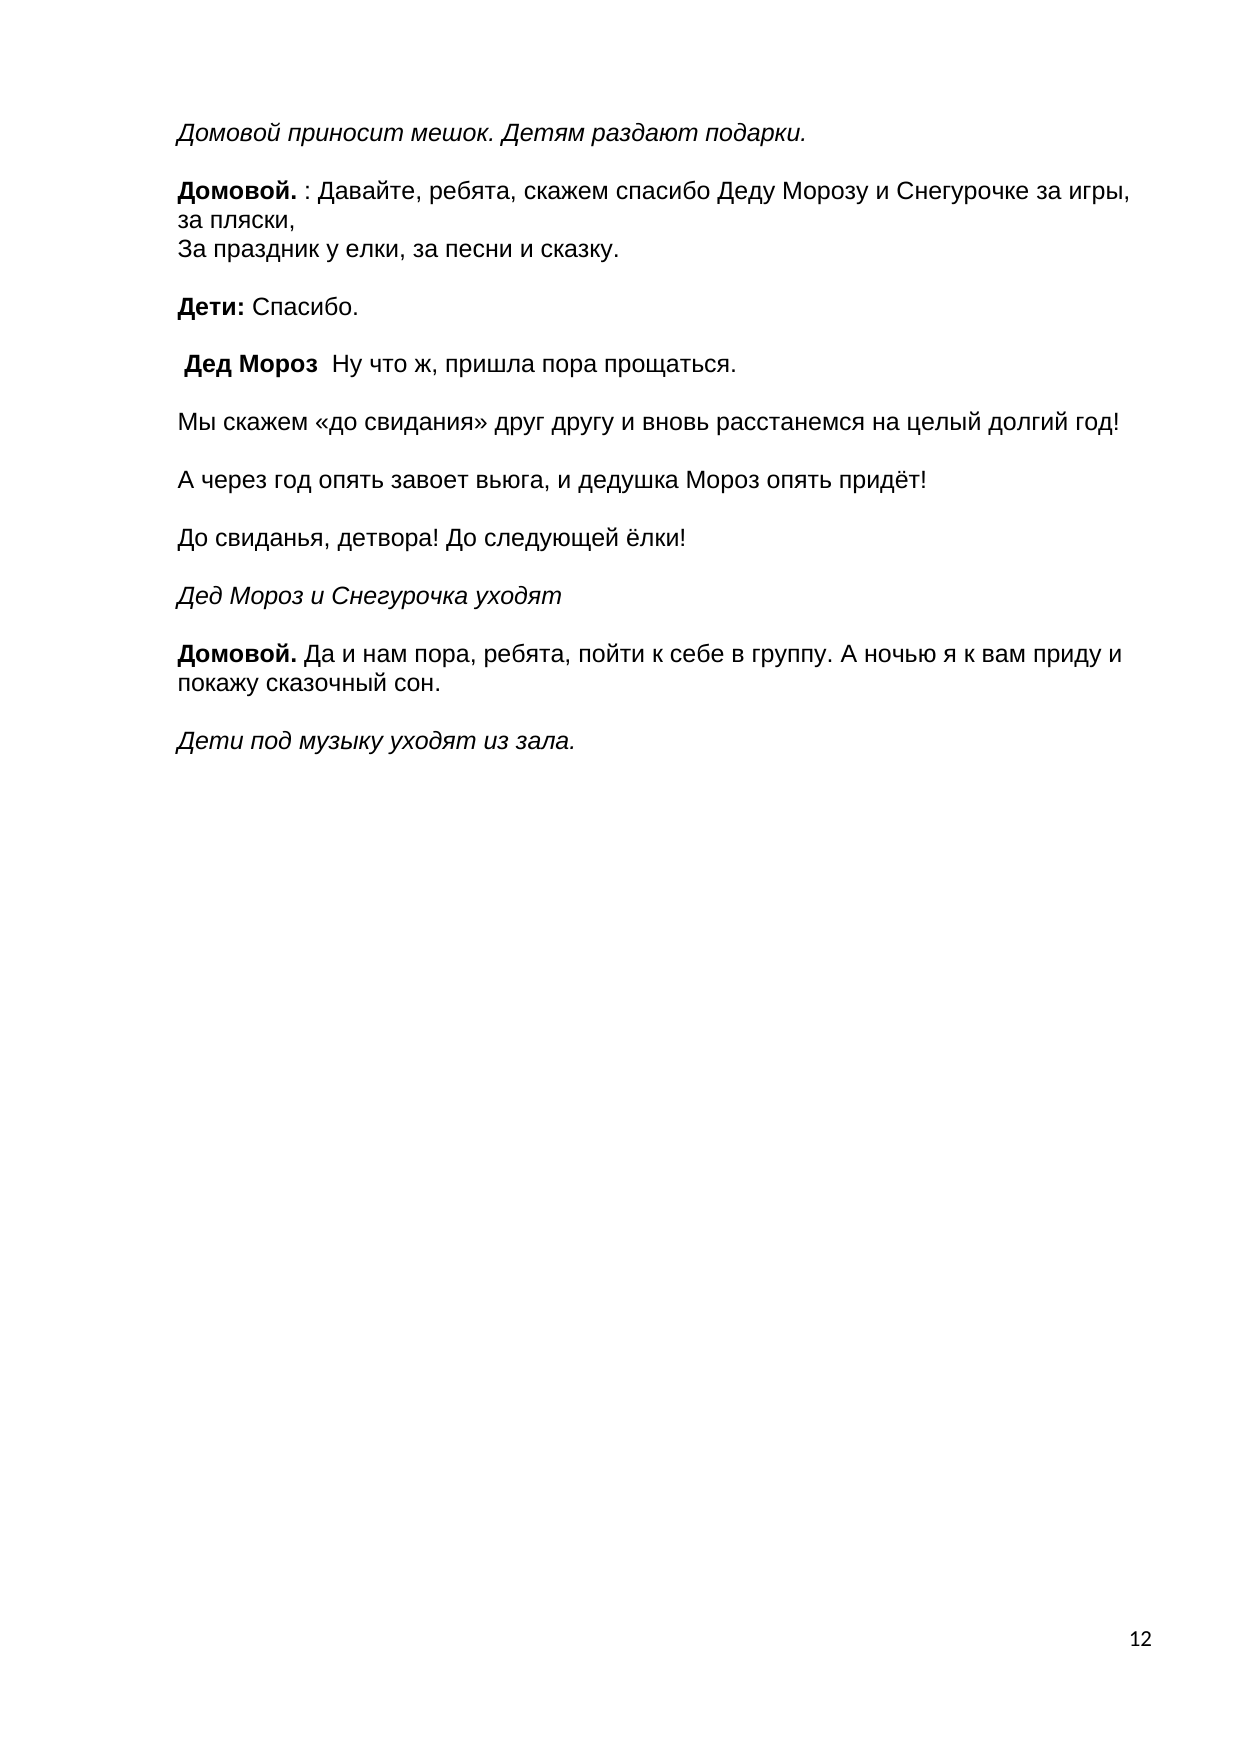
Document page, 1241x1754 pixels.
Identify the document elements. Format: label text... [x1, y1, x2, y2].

text Домовой. : Давайте, ребята, скажем спасибо Деду Морозу и Снегурочке за игры, за пляски, За праздник у елки, за песни и сказку. [177, 176, 1152, 262]
text Дети под музыку уходят из зала. [177, 726, 1152, 754]
text Мы скажем «до свидания» друг другу и вновь расстанемся на целый долгий год! [177, 407, 1152, 436]
text До свиданья, детвора! До следующей ёлки! [177, 523, 1152, 552]
text А через год опять завоет вьюга, и дедушка Мороз опять придёт! [177, 465, 1152, 494]
text Дед Мороз Ну что ж, пришла пора прощаться. [177, 349, 1152, 378]
text Дед Мороз и Снегурочка уходят [177, 581, 1152, 610]
text Домовой приносит мешок. Детям раздают подарки. [177, 118, 1152, 147]
text Дети: Спасибо. [177, 291, 1152, 320]
text Домовой. Да и нам пора, ребята, пойти к себе в группу. А ночью я к вам приду и покажу сказочный сон. [177, 639, 1152, 696]
